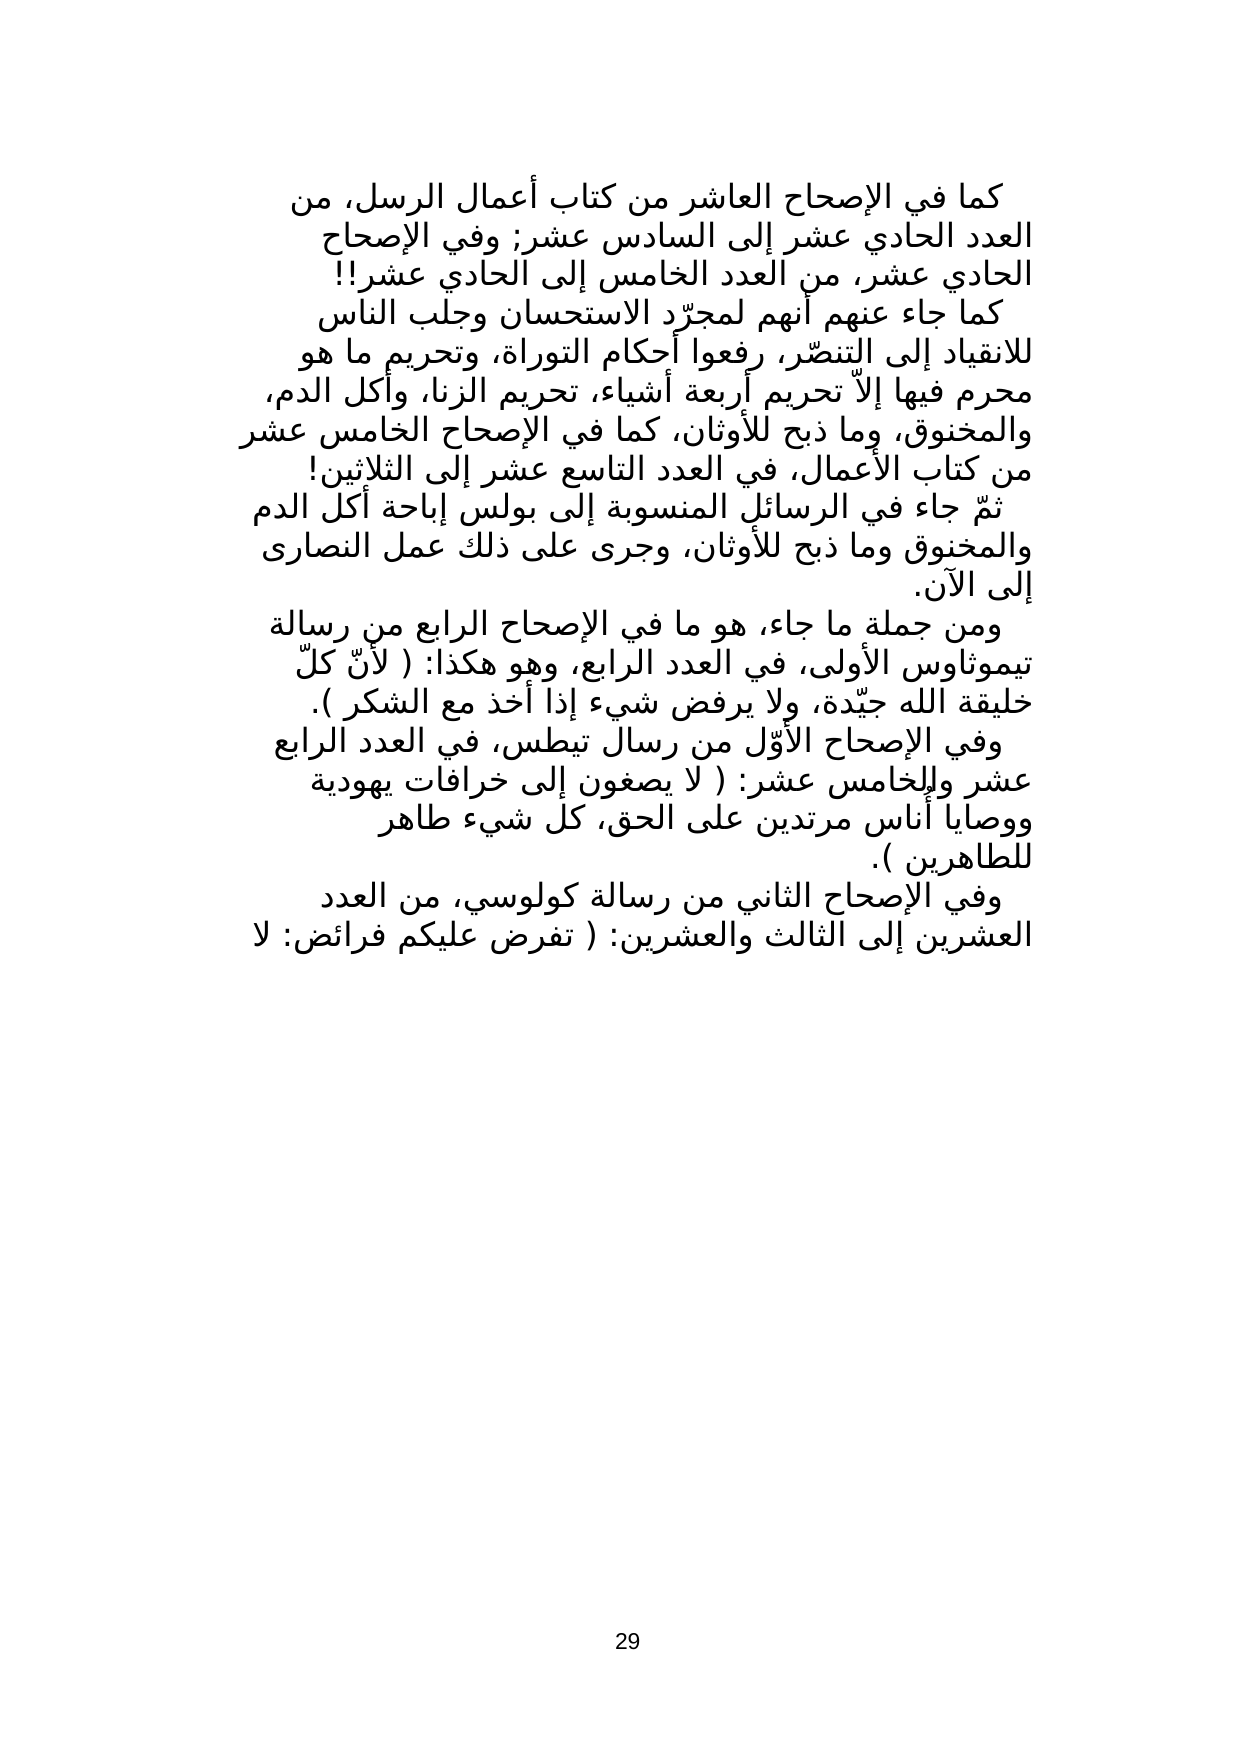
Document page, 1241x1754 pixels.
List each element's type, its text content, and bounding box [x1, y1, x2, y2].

text كما في الإصحاح العاشر من كتاب أعمال الرسل، من العدد الحادي عشر إلى السادس عشر; وفي الإصحاح الحادي عشر، من العدد الخامس إلى الحادي عشر!! [222, 177, 1033, 294]
text كما جاء عنهم أنهم لمجرّد الاستحسان وجلب الناس للانقياد إلى التنصّر، رفعوا أحكام التوراة، وتحريم ما هو محرم فيها إلاّ تحريم أربعة أشياء، تحريم الزنا، وأكل الدم، والمخنوق، وما ذبح للأوثان، كما في الإصحاح الخامس عشر من كتاب الأعمال، في العدد التاسع عشر إلى الثلاثين! [222, 294, 1033, 488]
text ومن جملة ما جاء، هو ما في الإصحاح الرابع من رسالة تيموثاوس الأولى، في العدد الرابع، وهو هكذا: ( لأنّ كلّ خليقة الله جيّدة، ولا يرفض شيء إذا أخذ مع الشكر ). [222, 604, 1033, 721]
text ثمّ جاء في الرسائل المنسوبة إلى بولس إباحة أكل الدم والمخنوق وما ذبح للأوثان، وجرى على ذلك عمل النصارى إلى الآن. [222, 488, 1033, 604]
text وفي الإصحاح الثاني من رسالة كولوسي، من العدد العشرين إلى الثالث والعشرين: ( تفرض عليكم فرائض: لا [222, 877, 1033, 954]
text وفي الإصحاح الأوّل من رسال تيطس، في العدد الرابع عشر والخامس عشر: ( لا يصغون إلى خرافات يهودية ووصايا أُناس مرتدين على الحق، كل شيء طاهر للطاهرين ). [222, 721, 1033, 877]
